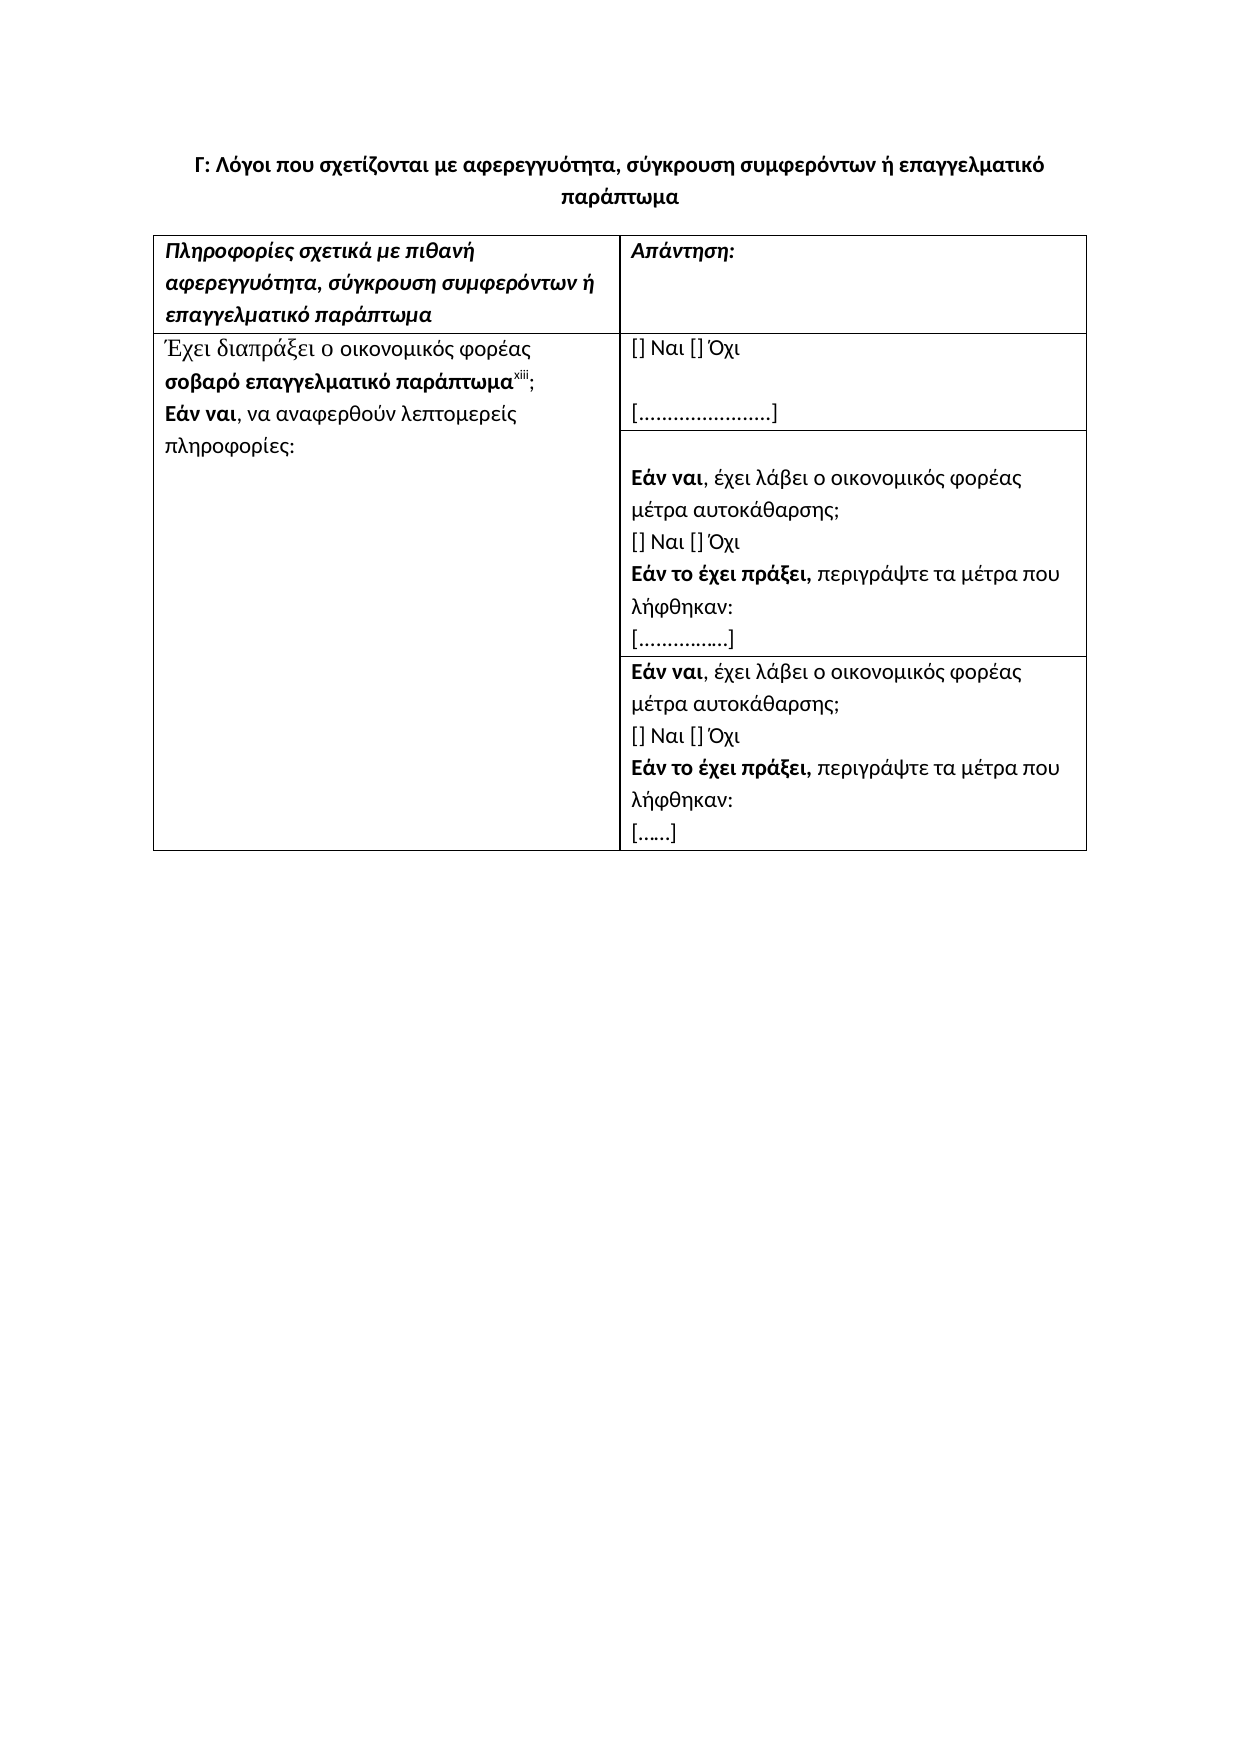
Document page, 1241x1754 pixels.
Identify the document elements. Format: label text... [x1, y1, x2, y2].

table_header Πληροφορίες σχετικά με πιθανή αφερεγγυότητα, σύγκρουση συμφερόντων ή επαγγελματικό παράπτωμα [154, 236, 619, 332]
table_header Απάντηση: [621, 236, 1086, 332]
text Γ: Λόγοι που σχετίζονται με αφερεγγυότητα, σύγκρουση συμφερόντων ή επαγγελματικό παράπτωμα [187, 150, 1053, 210]
table_cell Έχει διαπράξει ο οικονομικός φορέας σοβαρό επαγγελματικό παράπτωμα; Εάν ναι, να αναφερθούν λεπτομερείς πληροφορίες: [154, 334, 619, 850]
table_cell [] Ναι [] Όχι [.......................] [621, 334, 1086, 430]
table_cell Εάν ναι, έχει λάβει ο οικονομικός φορέας μέτρα αυτοκάθαρσης; [] Ναι [] Όχι Εάν το έχει πράξει, περιγράψτε τα μέτρα που λήφθηκαν: [..........……] [621, 431, 1086, 656]
table_cell Εάν ναι, έχει λάβει ο οικονομικός φορέας μέτρα αυτοκάθαρσης; [] Ναι [] Όχι Εάν το έχει πράξει, περιγράψτε τα μέτρα που λήφθηκαν: [……] [621, 657, 1086, 850]
